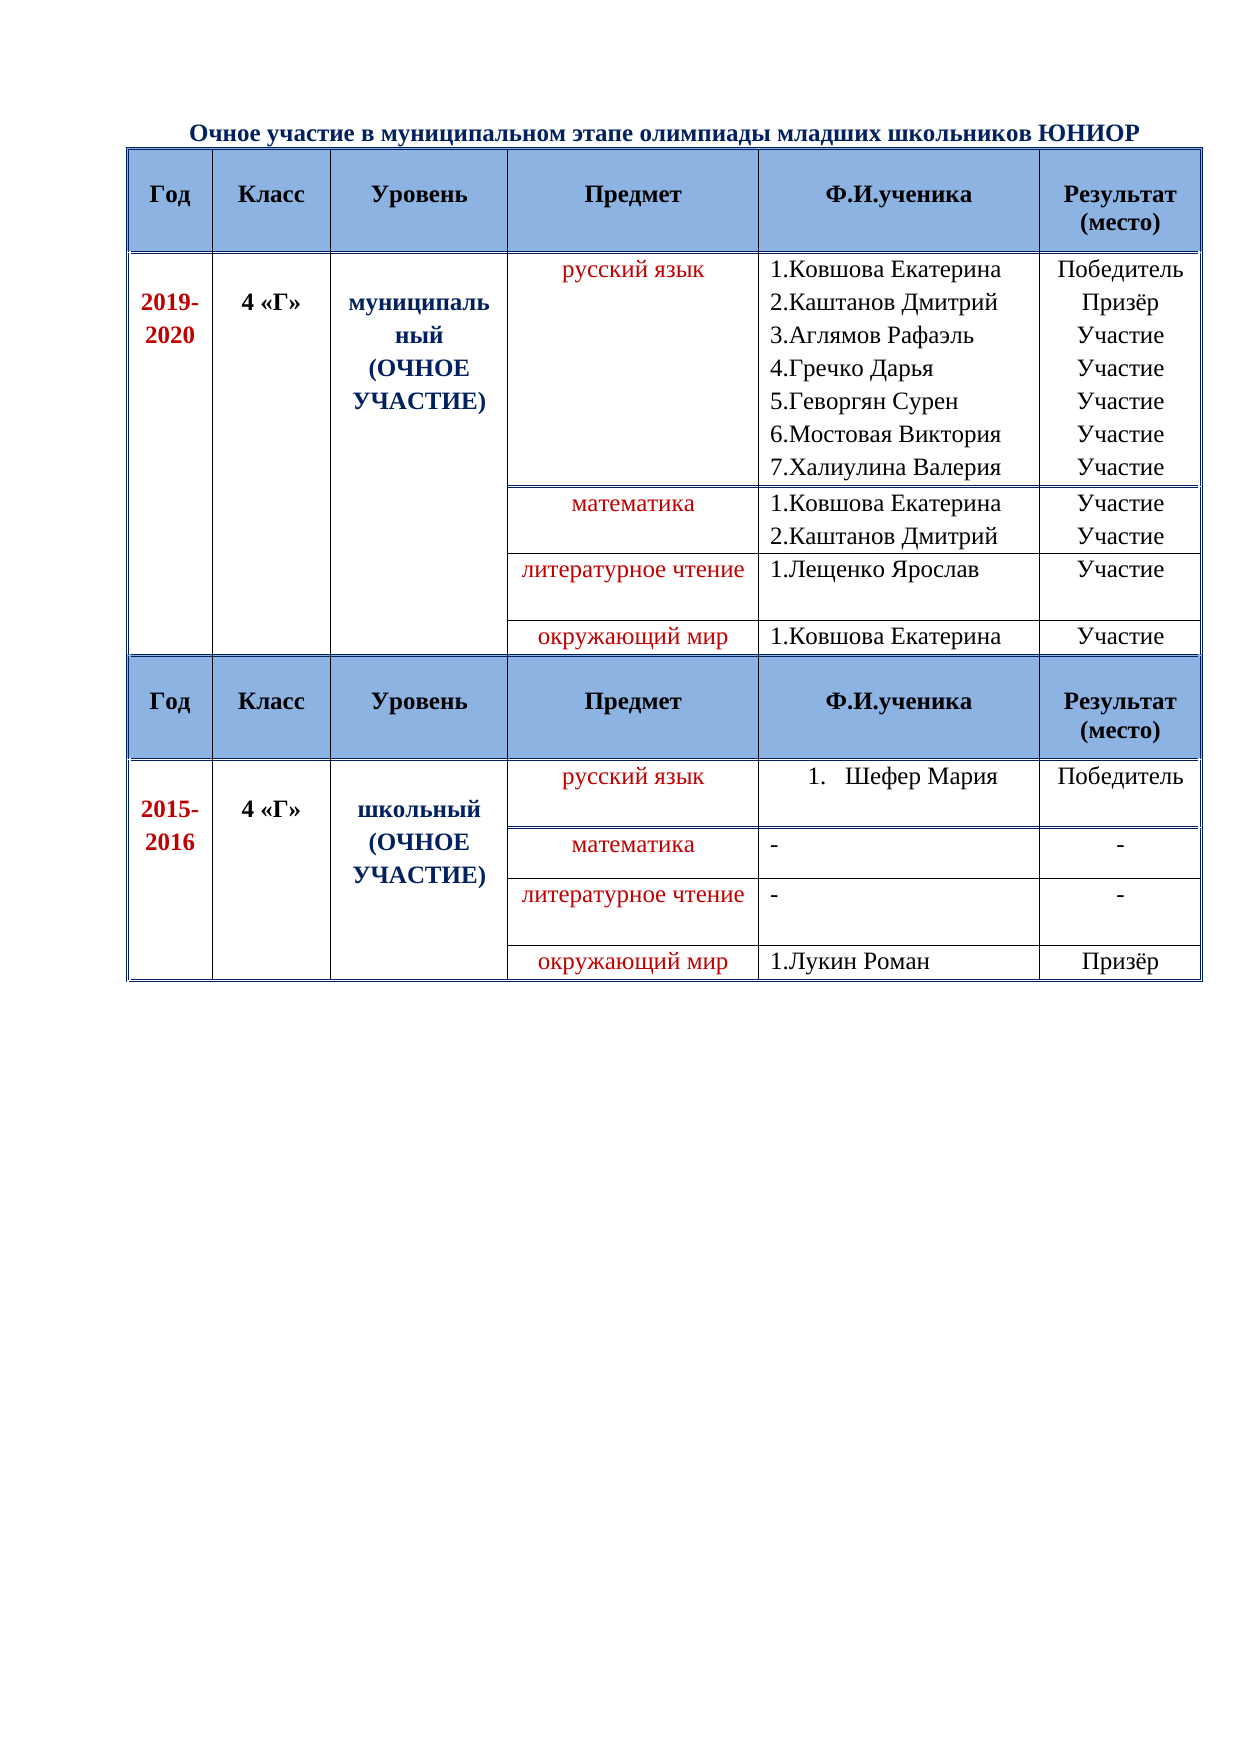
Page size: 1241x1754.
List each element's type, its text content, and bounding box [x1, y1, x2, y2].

table_cell Участие [1040, 621, 1200, 654]
table_cell 1.Ковшова Екатерина 2.Каштанов Дмитрий [759, 488, 1039, 553]
table_cell муниципальный (ОЧНОЕ УЧАСТИЕ) [331, 254, 507, 654]
table_cell окружающий мир [508, 946, 758, 979]
table_cell 1.Ковшова Екатерина 2.Каштанов Дмитрий 3.Аглямов Рафаэль 4.Гречко Дарья 5.Геворгян Сурен 6.Мостовая Виктория 7.Халиулина Валерия [759, 254, 1039, 484]
table_cell Уровень [331, 657, 507, 758]
table_cell математика [508, 829, 758, 878]
table_cell Предмет [508, 657, 758, 758]
table_cell - [759, 879, 1039, 945]
table_cell литературное чтение [508, 879, 758, 945]
table_cell Победитель [1040, 758, 1202, 826]
table_cell Результат (место) [1040, 654, 1202, 758]
table_cell окружающий мир [508, 621, 758, 654]
table_header Ф.И.ученика [759, 150, 1039, 251]
table_cell Класс [213, 657, 330, 758]
table_cell 4 «Г» [213, 761, 330, 979]
table_header Результат (место) [1040, 150, 1200, 251]
table_cell Шефер Мария [759, 761, 1039, 826]
table_cell Призёр [1040, 946, 1200, 979]
table_header Год [129, 150, 212, 251]
table_cell - [1040, 826, 1202, 878]
table_cell 2019-2020 [129, 251, 212, 654]
table_header Предмет [508, 150, 758, 251]
table_cell Победитель Призёр Участие Участие Участие Участие Участие [1040, 251, 1200, 484]
table_cell 1.Ковшова Екатерина [759, 621, 1039, 654]
table_cell - [759, 829, 1039, 878]
table_cell Участие [1040, 554, 1200, 620]
table_cell русский язык [508, 761, 758, 826]
table_cell русский язык [508, 254, 758, 484]
table_cell математика [508, 488, 758, 553]
table_cell 2015-2016 [127, 758, 212, 979]
table_header Уровень [331, 150, 507, 251]
table_cell Ф.И.ученика [759, 657, 1039, 758]
text Очное участие в муниципальном этапе олимпиады младших школьников ЮНИОР [177, 118, 1152, 147]
table_cell 4 «Г» [213, 254, 330, 654]
table_cell 1.Лещенко Ярослав [759, 554, 1039, 620]
table_cell литературное чтение [508, 554, 758, 620]
table_cell Год [127, 654, 212, 758]
table_cell 1.Лукин Роман [759, 946, 1039, 979]
table_cell - [1040, 879, 1200, 945]
table_cell Участие Участие [1040, 485, 1200, 553]
table_cell школьный (ОЧНОЕ УЧАСТИЕ) [331, 761, 507, 979]
table_header Класс [213, 150, 330, 251]
